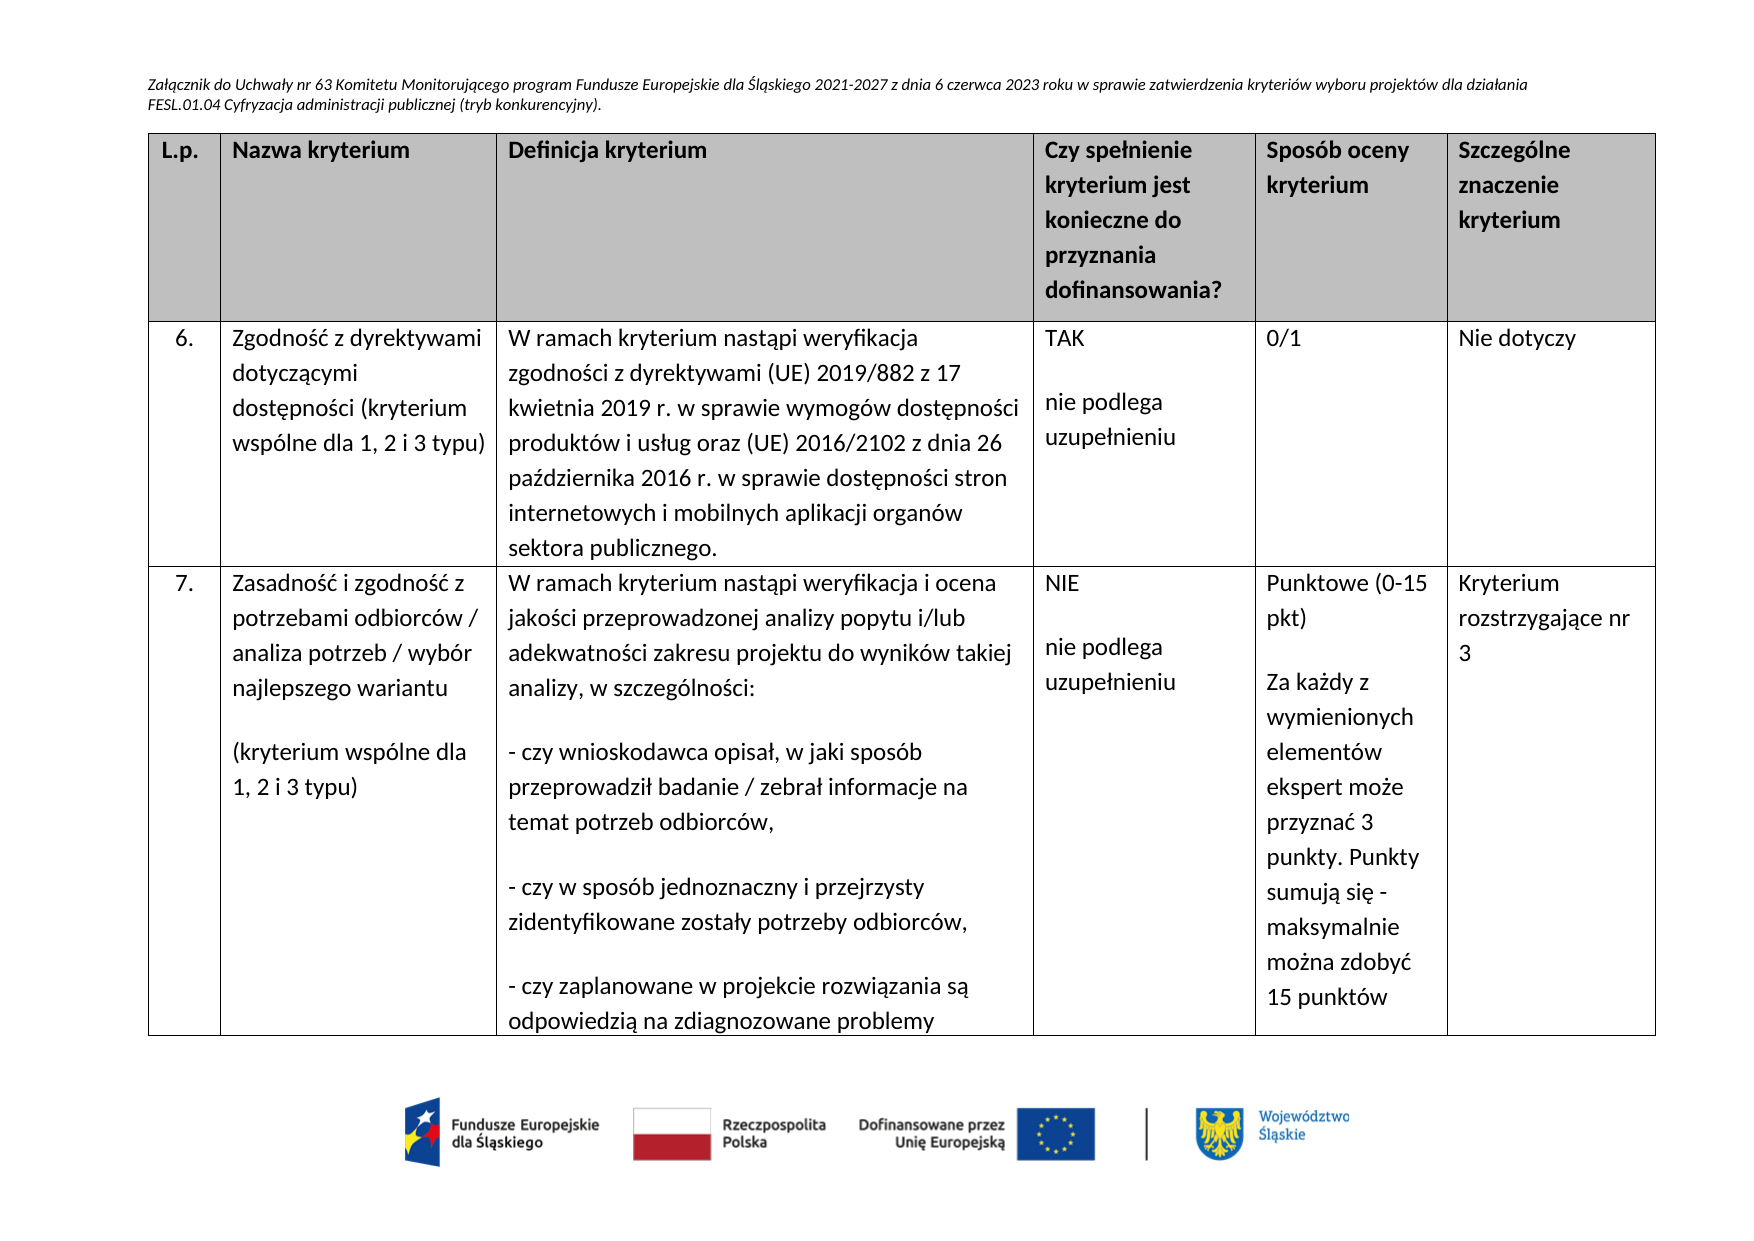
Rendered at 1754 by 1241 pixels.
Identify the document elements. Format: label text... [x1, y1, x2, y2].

table_cell Zgodność z dyrektywami dotyczącymi dostępności (kryterium wspólne dla 1, 2 i 3 typu) [221, 322, 496, 566]
table_cell TAK nie podlega uzupełnieniu [1034, 322, 1255, 566]
table_header Sposób oceny kryterium [1256, 134, 1447, 321]
table_cell NIE nie podlega uzupełnieniu [1034, 567, 1255, 1035]
table_cell Nie dotyczy [1448, 322, 1655, 566]
table_header L.p. [149, 134, 220, 321]
picture [405, 1097, 1349, 1167]
table_header Definicja kryterium [497, 134, 1033, 321]
table_cell W ramach kryterium nastąpi weryfikacja zgodności z dyrektywami (UE) 2019/882 z 17 kwietnia 2019 r. w sprawie wymogów dostępności produktów i usług oraz (UE) 2016/2102 z dnia 26 października 2016 r. w sprawie dostępności stron internetowych i mobilnych aplikacji organów sektora publicznego. [497, 322, 1033, 566]
table_cell Punktowe (0-15 pkt) Za każdy z wymienionych elementów ekspert może przyznać 3 punkty. Punkty sumują się - maksymalnie można zdobyć 15 punktów [1256, 567, 1447, 1035]
table_header Szczególne znaczenie kryterium [1448, 134, 1655, 321]
table_cell 7. [149, 567, 220, 1035]
table_cell 0/1 [1256, 322, 1447, 566]
table_header Czy spełnienie kryterium jest konieczne do przyznania dofinansowania? [1034, 134, 1255, 321]
table_cell Kryterium rozstrzygające nr 3 [1448, 567, 1655, 1035]
table_cell 6. [149, 322, 220, 566]
table_header Nazwa kryterium [221, 134, 496, 321]
table_cell Zasadność i zgodność z potrzebami odbiorców / analiza potrzeb / wybór najlepszego wariantu (kryterium wspólne dla 1, 2 i 3 typu) [221, 567, 496, 1035]
